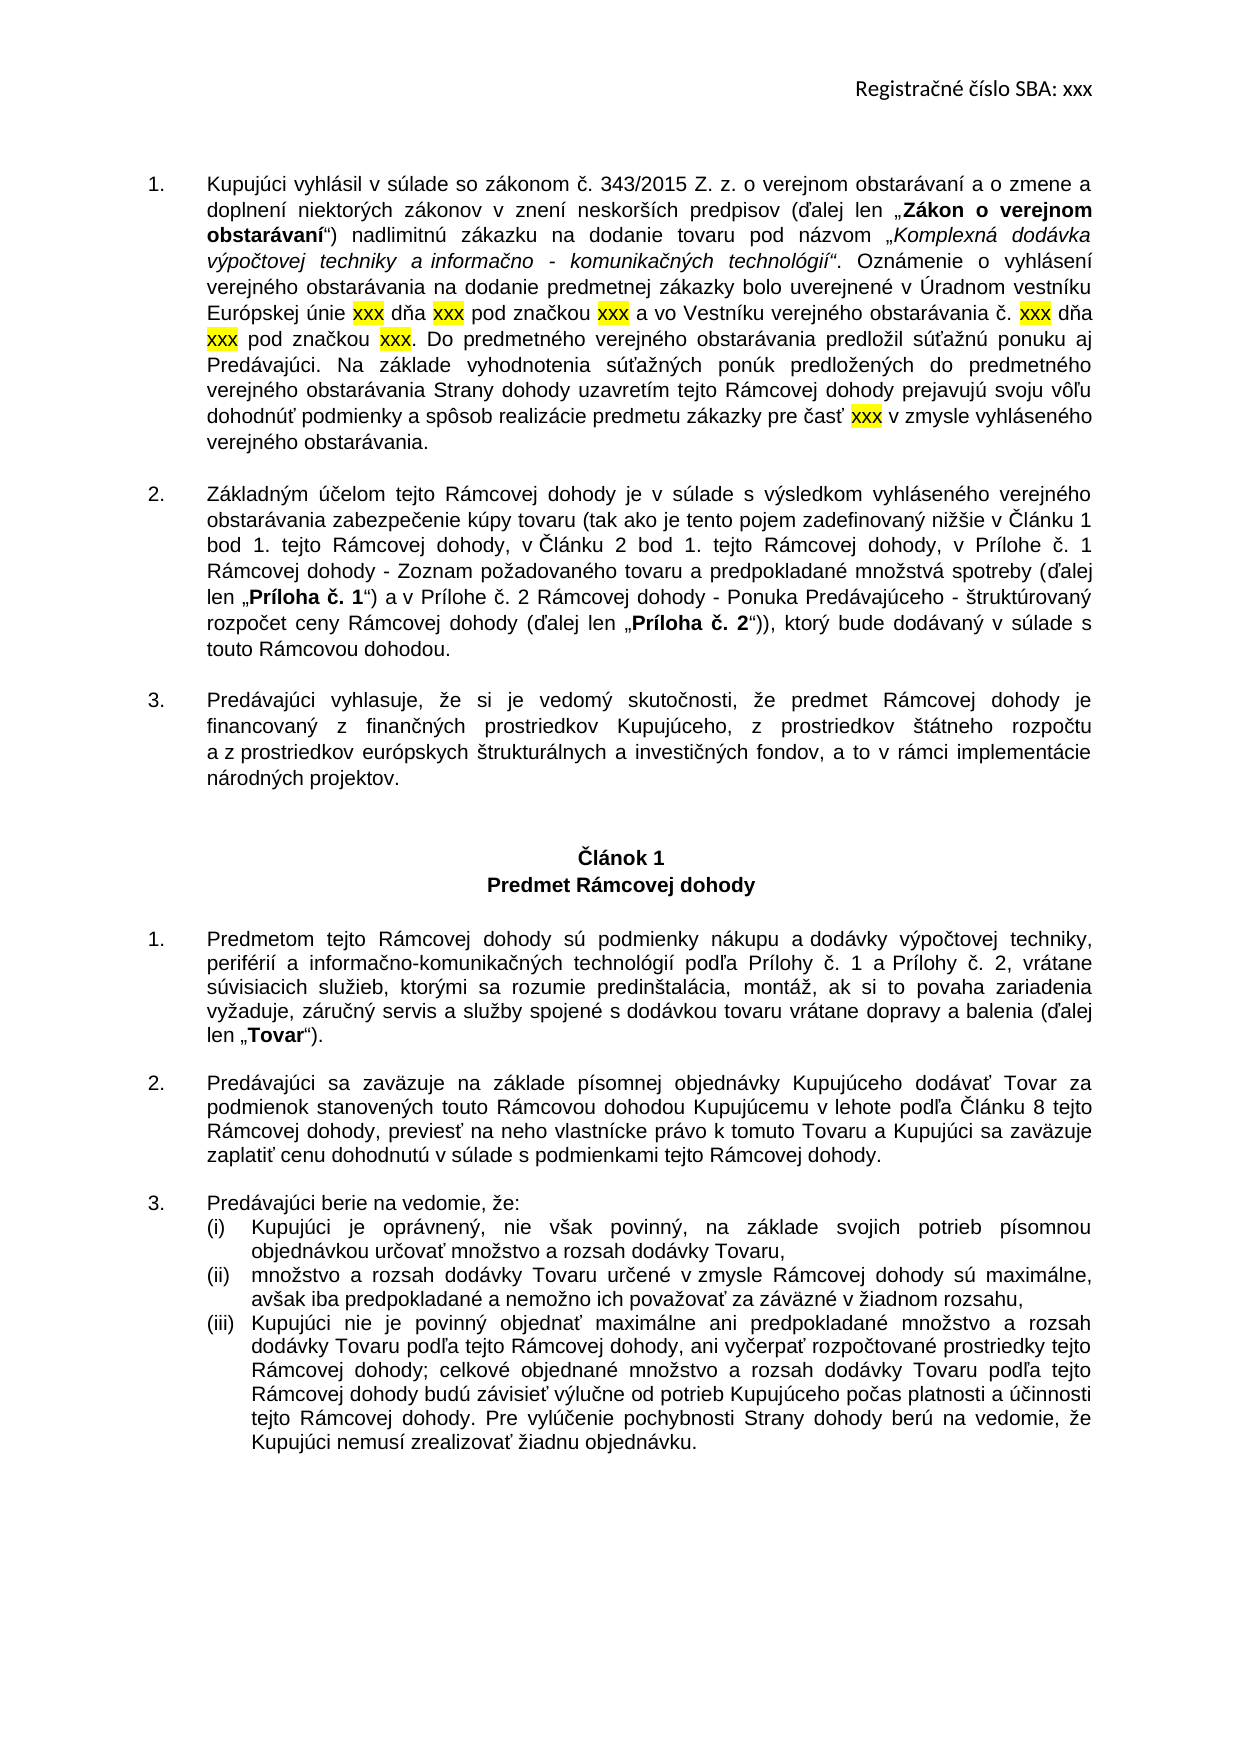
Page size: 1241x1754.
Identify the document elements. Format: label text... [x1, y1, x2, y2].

subtitle Predmet Rámcovej dohody [149, 873, 1092, 897]
list Predávajúci vyhlasuje, že si je vedomý skutočnosti, že predmet Rámcovej dohody je financovaný z finančných prostriedkov Kupujúceho, z prostriedkov štátneho rozpočtu a z prostriedkov európskych štrukturálnych a investičných fondov, a to v rámci implementácie národných projektov. [148, 688, 1093, 790]
subtitle Článok 1 [149, 846, 1092, 870]
list Predmetom tejto Rámcovej dohody sú podmienky nákupu a dodávky výpočtovej techniky, periférií a informačno-komunikačných technológií podľa Prílohy č. 1 a Prílohy č. 2, vrátane súvisiacich služieb, ktorými sa rozumie predinštalácia, montáž, ak si to povaha zariadenia vyžaduje, záručný servis a služby spojené s dodávkou tovaru vrátane dopravy a balenia (ďalej len „Tovar“). [148, 927, 1093, 1047]
list Kupujúci nie je povinný objednať maximálne ani predpokladané množstvo a rozsah dodávky Tovaru podľa tejto Rámcovej dohody, ani vyčerpať rozpočtované prostriedky tejto Rámcovej dohody; celkové objednané množstvo a rozsah dodávky Tovaru podľa tejto Rámcovej dohody budú závisieť výlučne od potrieb Kupujúceho počas platnosti a účinnosti tejto Rámcovej dohody. Pre vylúčenie pochybnosti Strany dohody berú na vedomie, že Kupujúci nemusí zrealizovať žiadnu objednávku. [207, 1310, 1093, 1454]
list Kupujúci vyhlásil v súlade so zákonom č. 343/2015 Z. z. o verejnom obstarávaní a o zmene a doplnení niektorých zákonov v znení neskorších predpisov (ďalej len „Zákon o verejnom obstarávaní“) nadlimitnú zákazku na dodanie tovaru pod názvom „Komplexná dodávka výpočtovej techniky a informačno - komunikačných technológií“. Oznámenie o vyhlásení verejného obstarávania na dodanie predmetnej zákazky bolo uverejnené v Úradnom vestníku Európskej únie xxx dňa xxx pod značkou xxx a vo Vestníku verejného obstarávania č. xxx dňa xxx pod značkou xxx. Do predmetného verejného obstarávania predložil súťažnú ponuku aj Predávajúci. Na základe vyhodnotenia súťažných ponúk predložených do predmetného verejného obstarávania Strany dohody uzavretím tejto Rámcovej dohody prejavujú svoju vôľu dohodnúť podmienky a spôsob realizácie predmetu zákazky pre časť xxx v zmysle vyhláseného verejného obstarávania. [148, 172, 1093, 454]
list množstvo a rozsah dodávky Tovaru určené v zmysle Rámcovej dohody sú maximálne, avšak iba predpokladané a nemožno ich považovať za záväzné v žiadnom rozsahu, [207, 1262, 1093, 1310]
list Predávajúci berie na vedomie, že: [148, 1191, 1093, 1214]
list Predávajúci sa zaväzuje na základe písomnej objednávky Kupujúceho dodávať Tovar za podmienok stanovených touto Rámcovou dohodou Kupujúcemu v lehote podľa Článku 8 tejto Rámcovej dohody, previesť na neho vlastnícke právo k tomuto Tovaru a Kupujúci sa zaväzuje zaplatiť cenu dohodnutú v súlade s podmienkami tejto Rámcovej dohody. [148, 1071, 1093, 1167]
list Základným účelom tejto Rámcovej dohody je v súlade s výsledkom vyhláseného verejného obstarávania zabezpečenie kúpy tovaru (tak ako je tento pojem zadefinovaný nižšie v Článku 1 bod 1. tejto Rámcovej dohody, v Článku 2 bod 1. tejto Rámcovej dohody, v Prílohe č. 1 Rámcovej dohody - Zoznam požadovaného tovaru a predpokladané množstvá spotreby (ďalej len „Príloha č. 1“) a v Prílohe č. 2 Rámcovej dohody - Ponuka Predávajúceho - štruktúrovaný rozpočet ceny Rámcovej dohody (ďalej len „Príloha č. 2“)), ktorý bude dodávaný v súlade s touto Rámcovou dohodou. [148, 482, 1093, 661]
list Kupujúci je oprávnený, nie však povinný, na základe svojich potrieb písomnou objednávkou určovať množstvo a rozsah dodávky Tovaru, [207, 1214, 1093, 1262]
